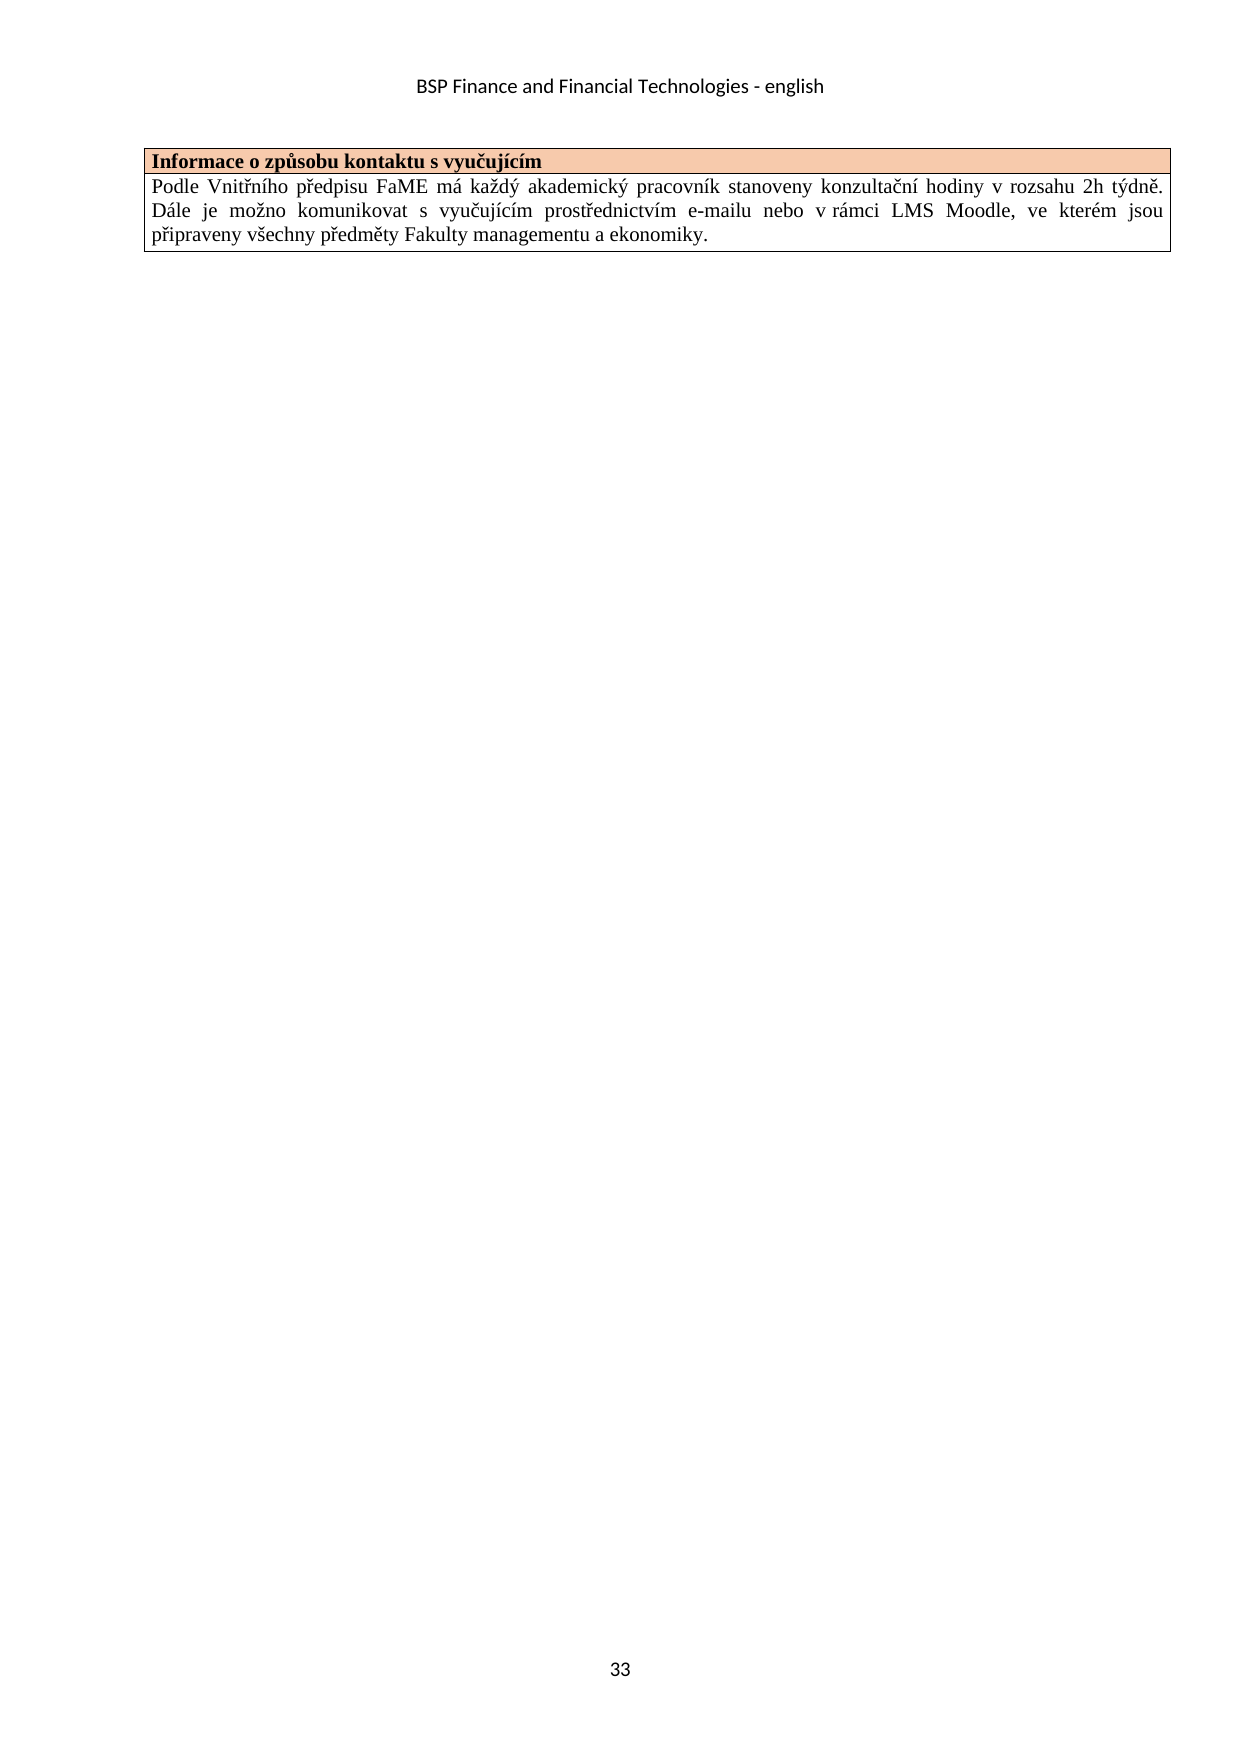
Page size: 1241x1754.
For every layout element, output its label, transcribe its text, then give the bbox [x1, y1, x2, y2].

table_cell Informace o způsobu kontaktu s vyučujícím [145, 149, 1170, 173]
table_cell Podle Vnitřního předpisu FaME má každý akademický pracovník stanoveny konzultační hodiny v rozsahu 2h týdně. Dále je možno komunikovat s vyučujícím prostřednictvím e-mailu nebo v rámci LMS Moodle, ve kterém jsou připraveny všechny předměty Fakulty managementu a ekonomiky. [145, 174, 1170, 251]
